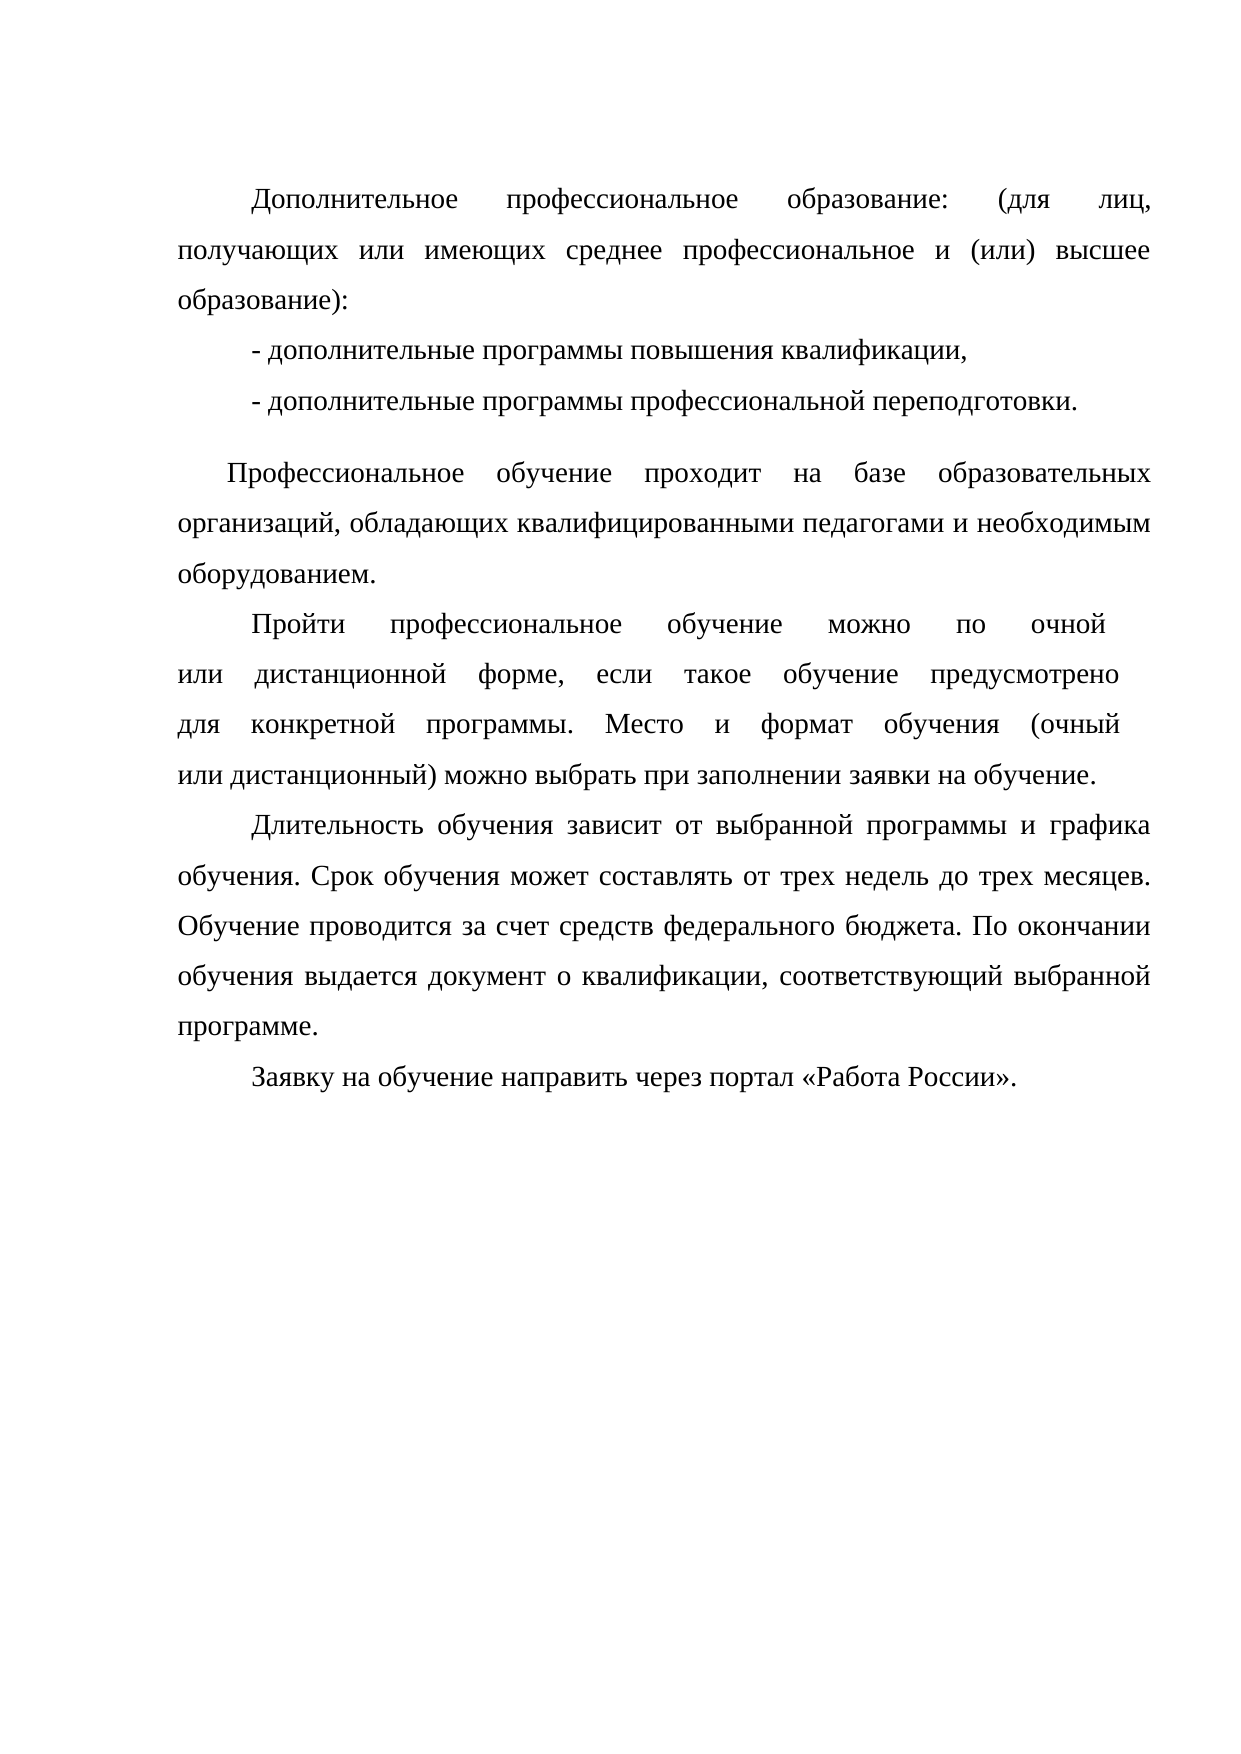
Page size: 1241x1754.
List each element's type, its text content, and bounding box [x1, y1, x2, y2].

text Пройти профессиональное обучение можно по очной или дистанционной форме, если такое обучение предусмотрено для конкретной программы. Место и формат обучения (очный или дистанционный) можно выбрать при заполнении заявки на обучение. [177, 606, 1152, 791]
text Заявку на обучение направить через портал «Работа России». [177, 1059, 1152, 1092]
text Профессиональное обучение проходит на базе образовательных организаций, обладающих квалифицированными педагогами и необходимым оборудованием. [177, 433, 1152, 589]
text - дополнительные программы профессиональной переподготовки. [177, 383, 1152, 416]
text - дополнительные программы повышения квалификации, [177, 332, 1152, 366]
text Длительность обучения зависит от выбранной программы и графика обучения. Срок обучения может составлять от трех недель до трех месяцев. Обучение проводится за счет средств федерального бюджета. По окончании обучения выдается документ о квалификации, соответствующий выбранной программе. [177, 807, 1152, 1042]
text Дополнительное профессиональное образование: (для лиц, получающих или имеющих среднее профессиональное и (или) высшее образование): [177, 181, 1152, 316]
